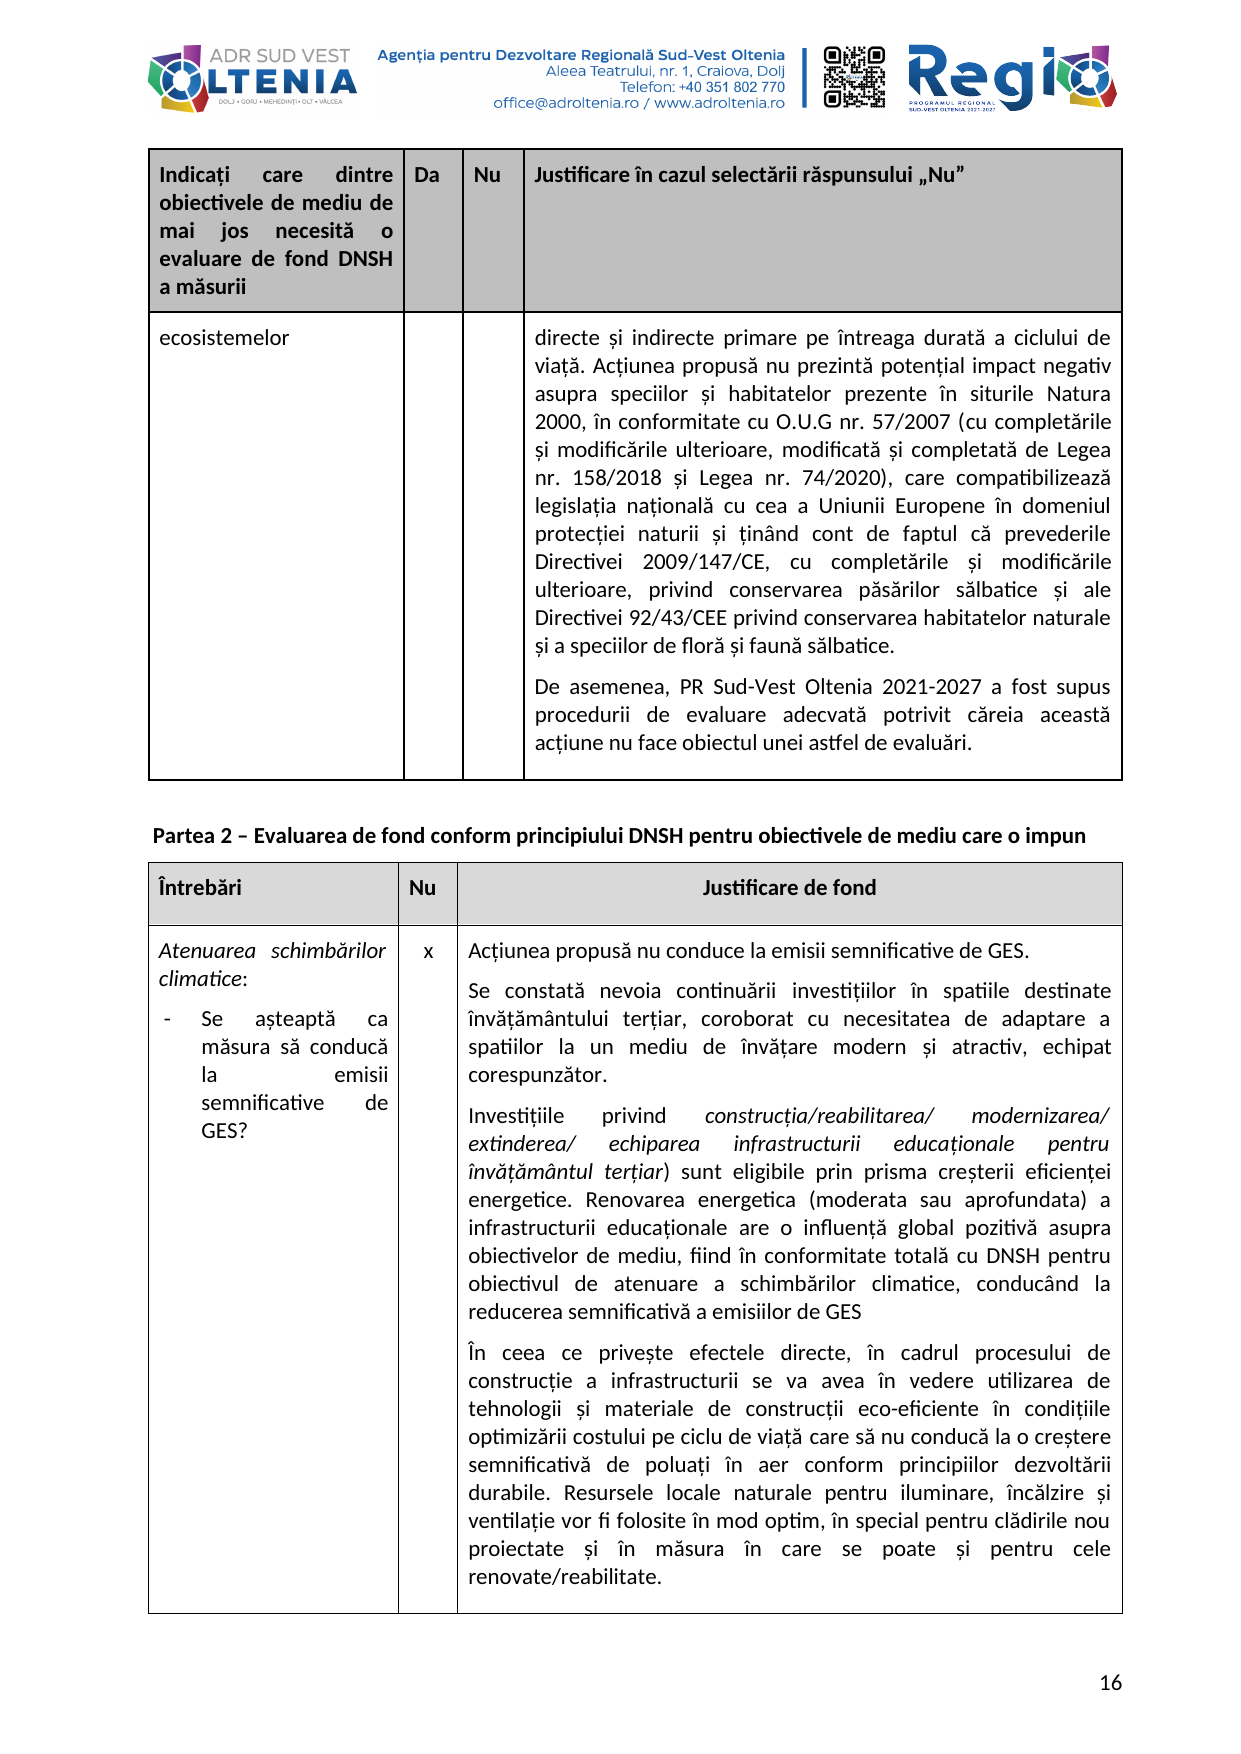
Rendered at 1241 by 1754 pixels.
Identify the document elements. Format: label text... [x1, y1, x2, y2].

table_header Nu [464, 150, 523, 311]
table_header Justificare în cazul selectării răspunsului „Nu” [525, 150, 1121, 311]
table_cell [150, 313, 403, 779]
table_header Nu [399, 863, 457, 924]
table_header Indicați care dintre obiectivele de mediu de mai jos necesită o evaluare de fond DNSH a măsurii [150, 150, 403, 311]
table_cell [149, 926, 398, 1613]
table_cell x [399, 926, 457, 1613]
text Partea 2 – Evaluarea de fond conform principiului DNSH pentru obiectivele de mediu care o impun [153, 822, 1122, 849]
table_header Întrebări [149, 863, 398, 924]
table_header Da [405, 150, 462, 311]
picture [147, 44, 358, 114]
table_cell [525, 313, 1121, 779]
table_cell x [464, 313, 523, 779]
picture [907, 44, 1118, 114]
table_cell [405, 313, 462, 779]
picture [375, 44, 890, 114]
table_header Justificare de fond [458, 863, 1122, 924]
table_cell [458, 926, 1122, 1613]
